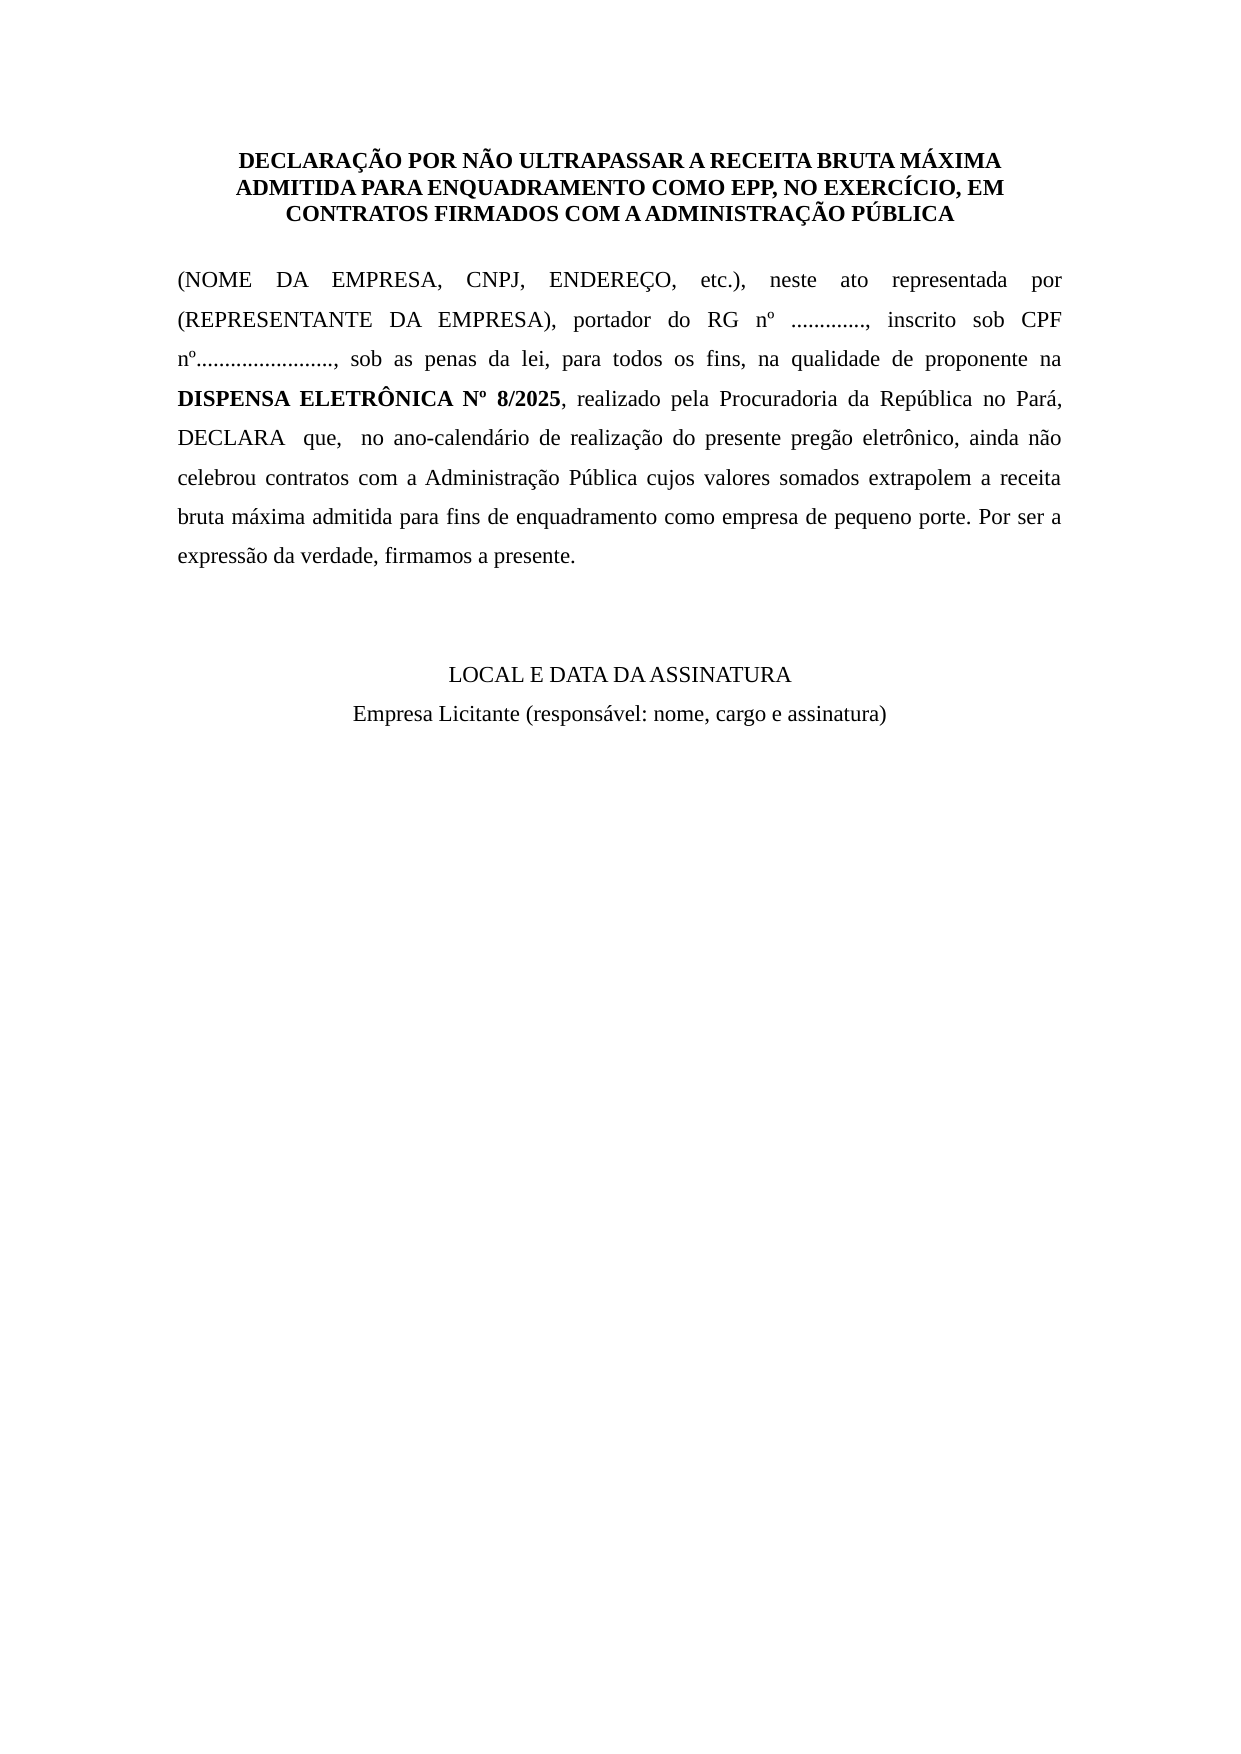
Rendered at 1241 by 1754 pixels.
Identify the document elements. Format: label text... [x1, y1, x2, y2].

text LOCAL E DATA DA ASSINATURA [177, 661, 1063, 687]
text (NOME DA EMPRESA, CNPJ, ENDEREÇO, etc.), neste ato representada por (REPRESENTANTE DA EMPRESA), portador do RG nº ............., inscrito sob CPF nº........................, sob as penas da lei, para todos os fins, na qualidade de proponente na DISPENSA ELETRÔNICA Nº 8/2025, realizado pela Procuradoria da República no Pará, DECLARA que, no ano-calendário de realização do presente pregão eletrônico, ainda não celebrou contratos com a Administração Pública cujos valores somados extrapolem a receita bruta máxima admitida para fins de enquadramento como empresa de pequeno porte. Por ser a expressão da verdade, firmamos a presente. [177, 266, 1063, 569]
text Empresa Licitante (responsável: nome, cargo e assinatura) [177, 700, 1063, 727]
text DECLARAÇÃO POR NÃO ULTRAPASSAR A RECEITA BRUTA MÁXIMA ADMITIDA PARA ENQUADRAMENTO COMO EPP, NO EXERCÍCIO, EM CONTRATOS FIRMADOS COM A ADMINISTRAÇÃO PÚBLICA [177, 148, 1063, 227]
